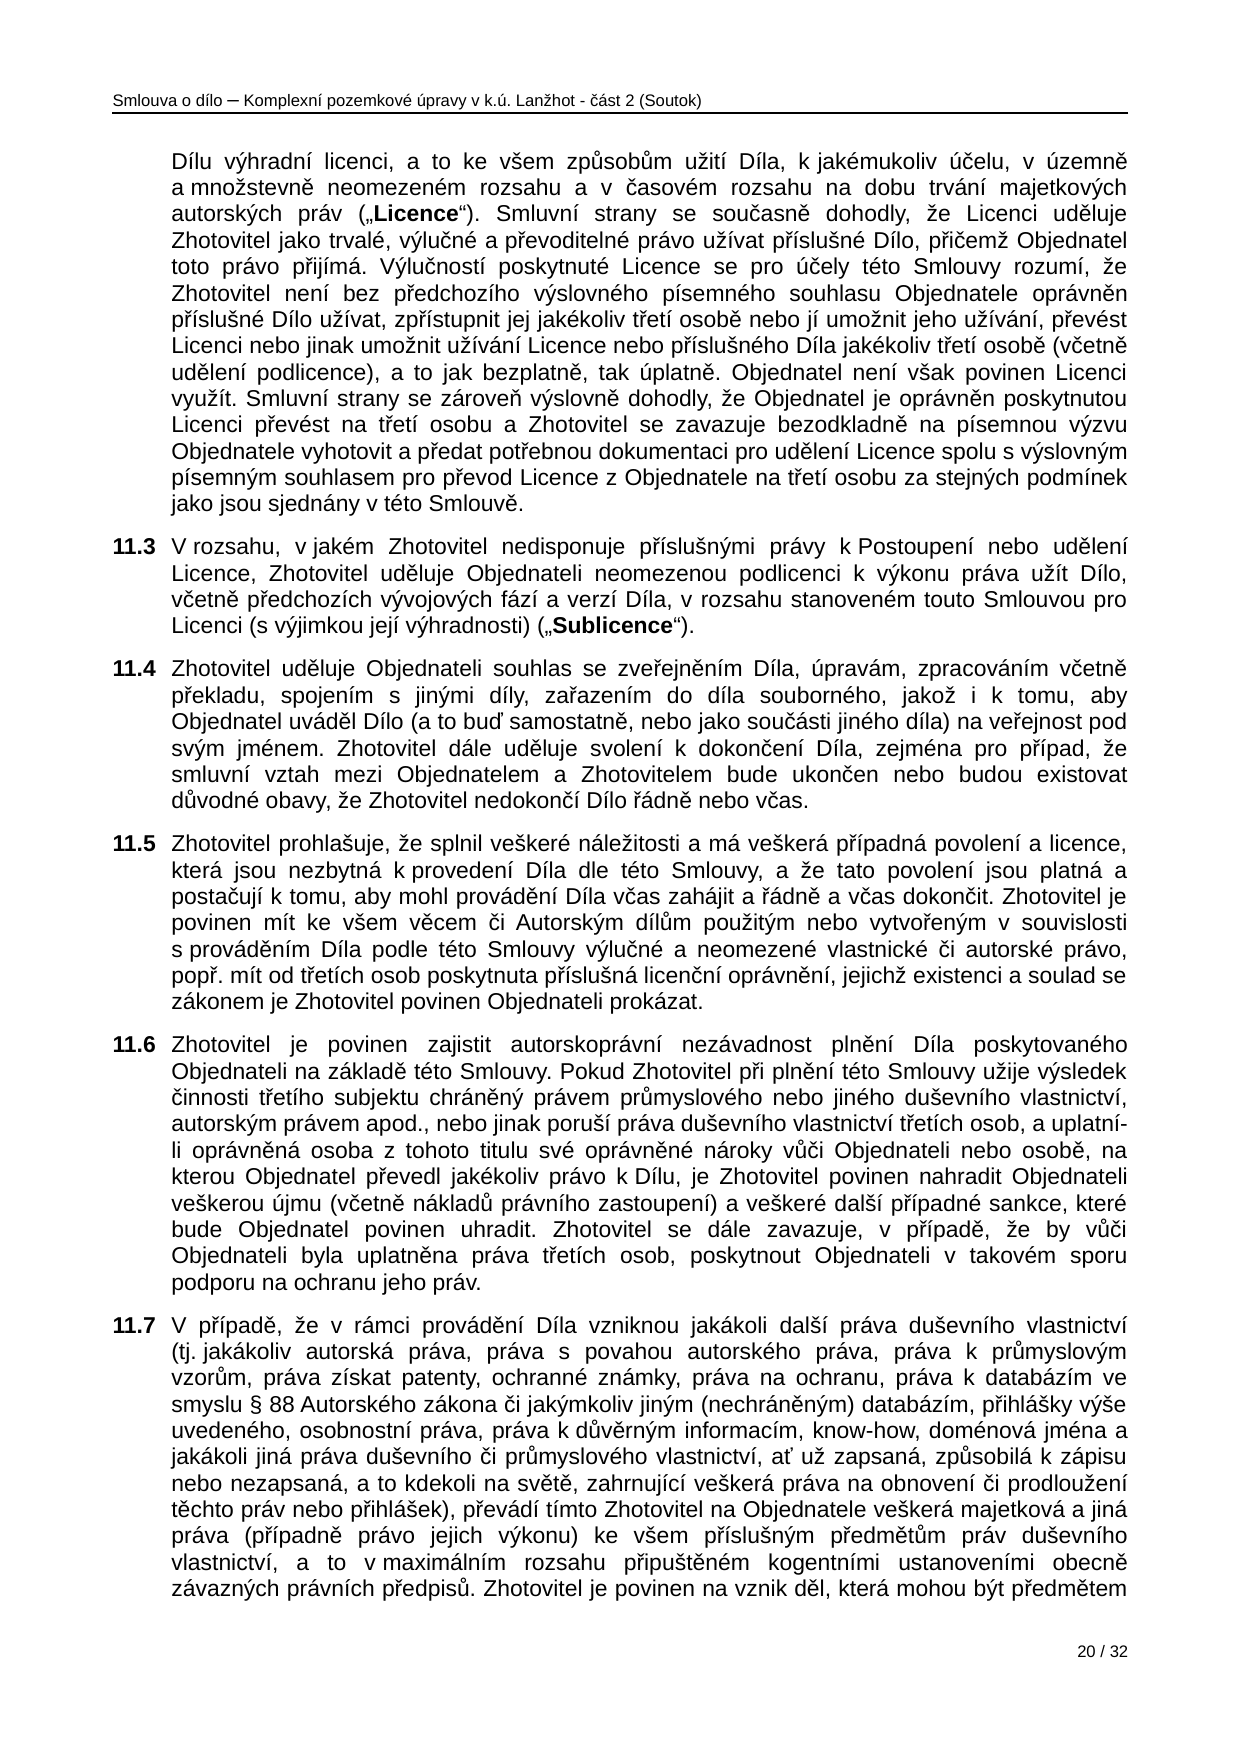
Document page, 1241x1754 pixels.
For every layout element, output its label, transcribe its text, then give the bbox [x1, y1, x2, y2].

text V rozsahu, v jakém Zhotovitel nedisponuje příslušnými právy k Postoupení nebo udělení Licence, Zhotovitel uděluje Objednateli neomezenou podlicenci k výkonu práva užít Dílo, včetně předchozích vývojových fází a verzí Díla, v rozsahu stanoveném touto Smlouvou pro Licenci (s výjimkou její výhradnosti) („Sublicence“). [112, 533, 1128, 639]
text Zhotovitel je povinen zajistit autorskoprávní nezávadnost plnění Díla poskytovaného Objednateli na základě této Smlouvy. Pokud Zhotovitel při plnění této Smlouvy užije výsledek činnosti třetího subjektu chráněný právem průmyslového nebo jiného duševního vlastnictví, autorským právem apod., nebo jinak poruší práva duševního vlastnictví třetích osob, a uplatní-li oprávněná osoba z tohoto titulu své oprávněné nároky vůči Objednateli nebo osobě, na kterou Objednatel převedl jakékoliv právo k Dílu, je Zhotovitel povinen nahradit Objednateli veškerou újmu (včetně nákladů právního zastoupení) a veškeré další případné sankce, které bude Objednatel povinen uhradit. Zhotovitel se dále zavazuje, v případě, že by vůči Objednateli byla uplatněna práva třetích osob, poskytnout Objednateli v takovém sporu podporu na ochranu jeho práv. [112, 1031, 1128, 1295]
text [112, 148, 1128, 517]
text Zhotovitel prohlašuje, že splnil veškeré náležitosti a má veškerá případná povolení a licence, která jsou nezbytná k provedení Díla dle této Smlouvy, a že tato povolení jsou platná a postačují k tomu, aby mohl provádění Díla včas zahájit a řádně a včas dokončit. Zhotovitel je povinen mít ke všem věcem či Autorským dílům použitým nebo vytvořeným v souvislosti s prováděním Díla podle této Smlouvy výlučné a neomezené vlastnické či autorské právo, popř. mít od třetích osob poskytnuta příslušná licenční oprávnění, jejichž existenci a soulad se zákonem je Zhotovitel povinen Objednateli prokázat. [112, 830, 1128, 1015]
text Zhotovitel uděluje Objednateli souhlas se zveřejněním Díla, úpravám, zpracováním včetně překladu, spojením s jinými díly, zařazením do díla souborného, jakož i k tomu, aby Objednatel uváděl Dílo (a to buď samostatně, nebo jako součásti jiného díla) na veřejnost pod svým jménem. Zhotovitel dále uděluje svolení k dokončení Díla, zejména pro případ, že smluvní vztah mezi Objednatelem a Zhotovitelem bude ukončen nebo budou existovat důvodné obavy, že Zhotovitel nedokončí Dílo řádně nebo včas. [112, 655, 1128, 813]
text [112, 1312, 1128, 1601]
